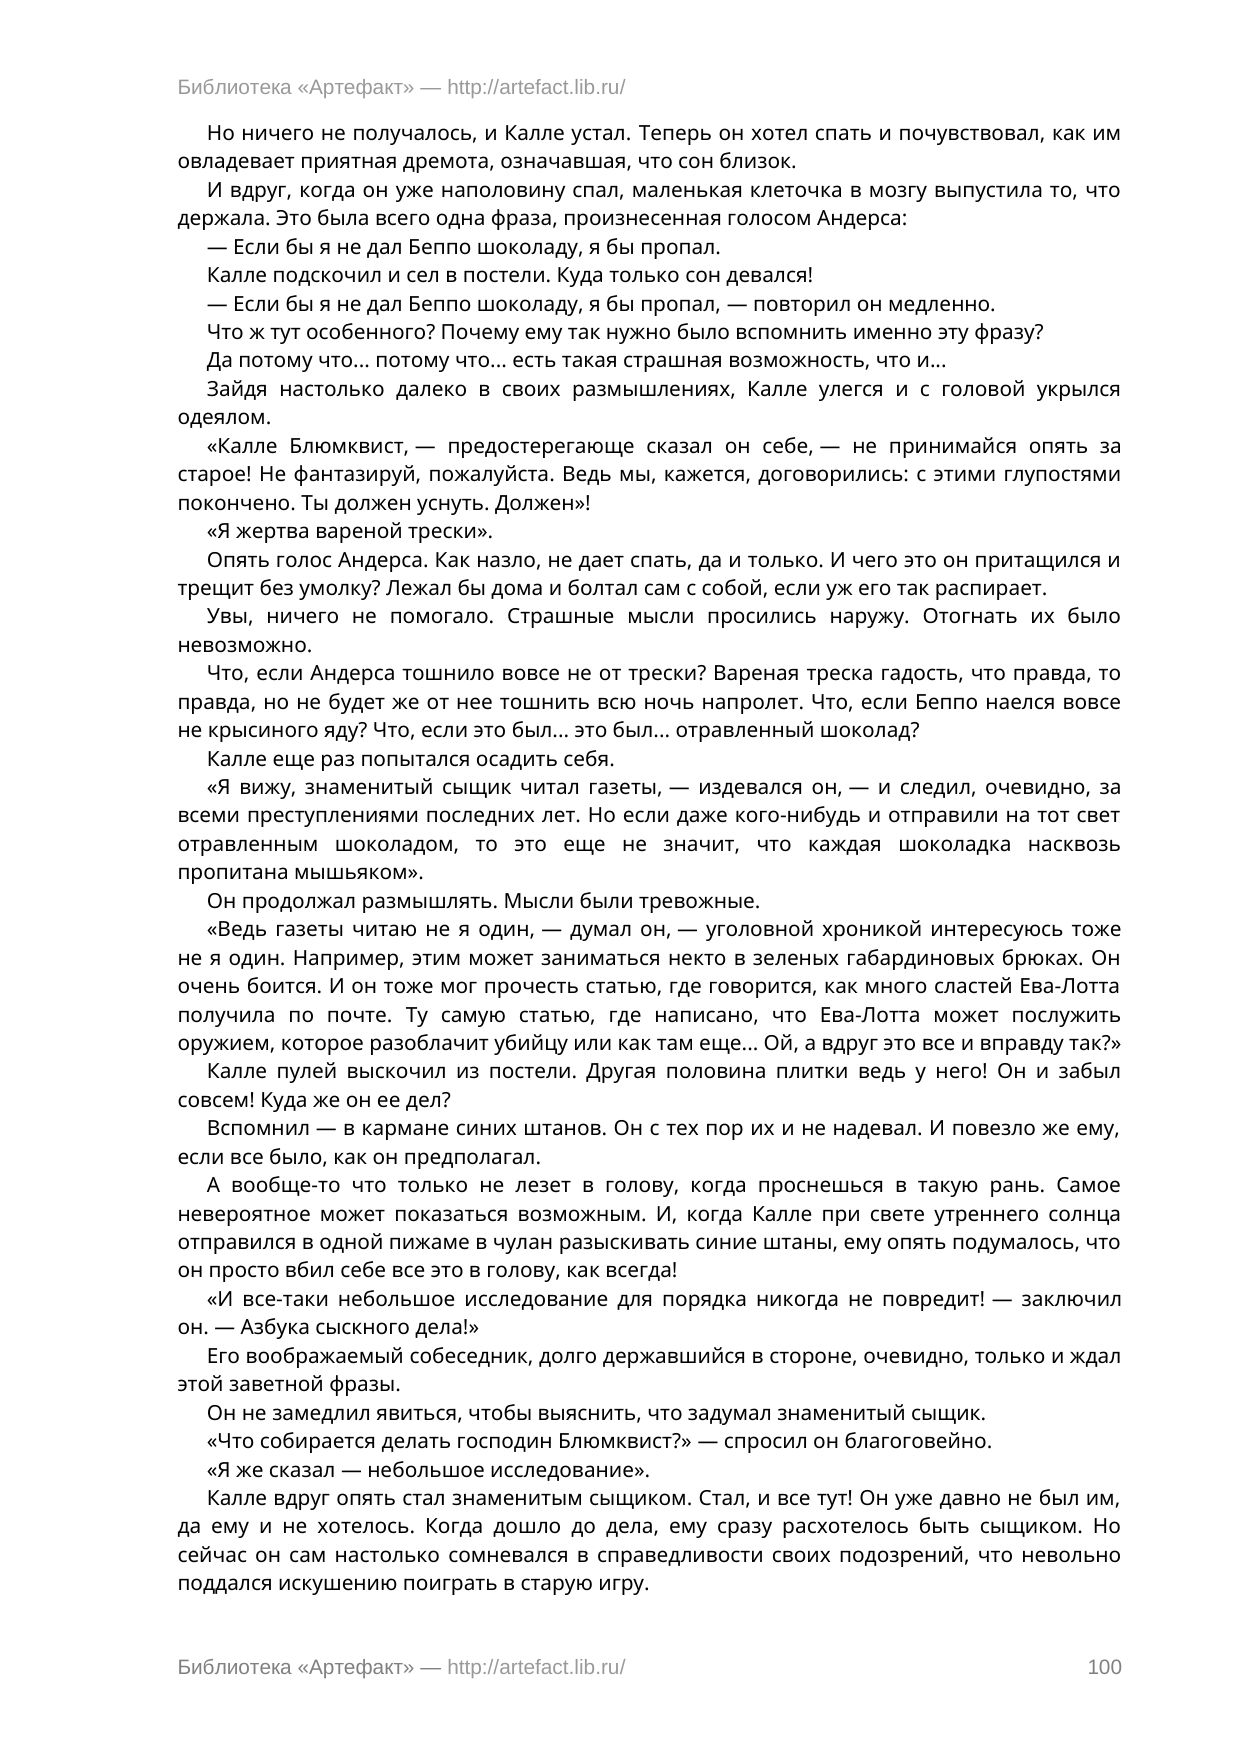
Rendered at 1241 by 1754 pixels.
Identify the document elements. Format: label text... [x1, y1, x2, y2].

text — Если бы я не дал Беппо шоколаду, я бы пропал. [177, 232, 1122, 260]
text Что ж тут особенного? Почему ему так нужно было вспомнить именно эту фразу? [177, 317, 1122, 346]
text Калле еще раз попытался осадить себя. [177, 744, 1122, 772]
text «Я вижу, знаменитый сыщик читал газеты, — издевался он, — и следил, очевидно, за всеми преступлениями последних лет. Но если даже кого-нибудь и отправили на тот свет отравленным шоколадом, то это еще не значит, что каждая шоколадка насквозь пропитана мышьяком». [177, 772, 1122, 886]
text Калле подскочил и сел в постели. Куда только сон девался! [177, 260, 1122, 289]
text Калле пулей выскочил из постели. Другая половина плитки ведь у него! Он и забыл совсем! Куда же он ее дел? [177, 1057, 1122, 1113]
text Он не замедлил явиться, чтобы выяснить, что задумал знаменитый сыщик. [177, 1398, 1122, 1426]
text Опять голос Андерса. Как назло, не дает спать, да и только. И чего это он притащился и трещит без умолку? Лежал бы дома и болтал сам с собой, если уж его так распирает. [177, 545, 1122, 602]
text «Калле Блюмквист, — предостерегающе сказал он себе, — не принимайся опять за старое! Не фантазируй, пожалуйста. Ведь мы, кажется, договорились: с этими глупостями покончено. Tы должен уснуть. Должен»! [177, 431, 1122, 516]
text «Ведь газеты читаю не я один, — думал он, — уголовной хроникой интересуюсь тоже не я один. Например, этим может заниматься некто в зеленых габардиновых брюках. Он очень боится. И он тоже мог прочесть статью, где говорится, как много сластей Ева-Лотта получила по почте. Tу самую статью, где написано, что Ева-Лотта может послужить оружием, которое разоблачит убийцу или как там еще... Ой, а вдруг это все и вправду так?» [177, 914, 1122, 1057]
text А вообще-то что только не лезет в голову, когда проснешься в такую рань. Самое невероятное может показаться возможным. И, когда Калле при свете утреннего солнца отправился в одной пижаме в чулан разыскивать синие штаны, ему опять подумалось, что он просто вбил себе все это в голову, как всегда! [177, 1170, 1122, 1284]
text «Я жертва вареной трески». [177, 516, 1122, 545]
text «И все-таки небольшое исследование для порядка никогда не повредит! — заключил он. — Азбука сыскного дела!» [177, 1284, 1122, 1341]
text Он продолжал размышлять. Мысли были тревожные. [177, 886, 1122, 914]
text Да потому что... потому что... есть такая страшная возможность, что и... [177, 346, 1122, 374]
text Его воображаемый собеседник, долго державшийся в стороне, очевидно, только и ждал этой заветной фразы. [177, 1341, 1122, 1398]
text — Если бы я не дал Беппо шоколаду, я бы пропал, — повторил он медленно. [177, 289, 1122, 317]
text Но ничего не получалось, и Калле устал. Tеперь он хотел спать и почувствовал, как им овладевает приятная дремота, означавшая, что сон близок. [177, 118, 1122, 175]
text Что, если Андерса тошнило вовсе не от трески? Вареная треска гадость, что правда, то правда, но не будет же от нее тошнить всю ночь напролет. Что, если Беппо наелся вовсе не крысиного яду? Что, если это был... это был... отравленный шоколад? [177, 658, 1122, 744]
text Калле вдруг опять стал знаменитым сыщиком. Стал, и все тут! Он уже давно не был им, да ему и не хотелось. Когда дошло до дела, ему сразу расхотелось быть сыщиком. Но сейчас он сам настолько сомневался в справедливости своих подозрений, что невольно поддался искушению поиграть в старую игру. [177, 1483, 1122, 1597]
text Зайдя настолько далеко в своих размышлениях, Калле улегся и с головой укрылся одеялом. [177, 374, 1122, 431]
text «Я же сказал — небольшое исследование». [177, 1455, 1122, 1483]
text Вспомнил — в кармане синих штанов. Он с тех пор их и не надевал. И повезло же ему, если все было, как он предполагал. [177, 1113, 1122, 1170]
text «Что собирается делать господин Блюмквист?» — спросил он благоговейно. [177, 1426, 1122, 1455]
text И вдруг, когда он уже наполовину спал, маленькая клеточка в мозгу выпустила то, что держала. Это была всего одна фраза, произнесенная голосом Андерса: [177, 175, 1122, 232]
text Увы, ничего не помогало. Страшные мысли просились наружу. Отогнать их было невозможно. [177, 602, 1122, 658]
